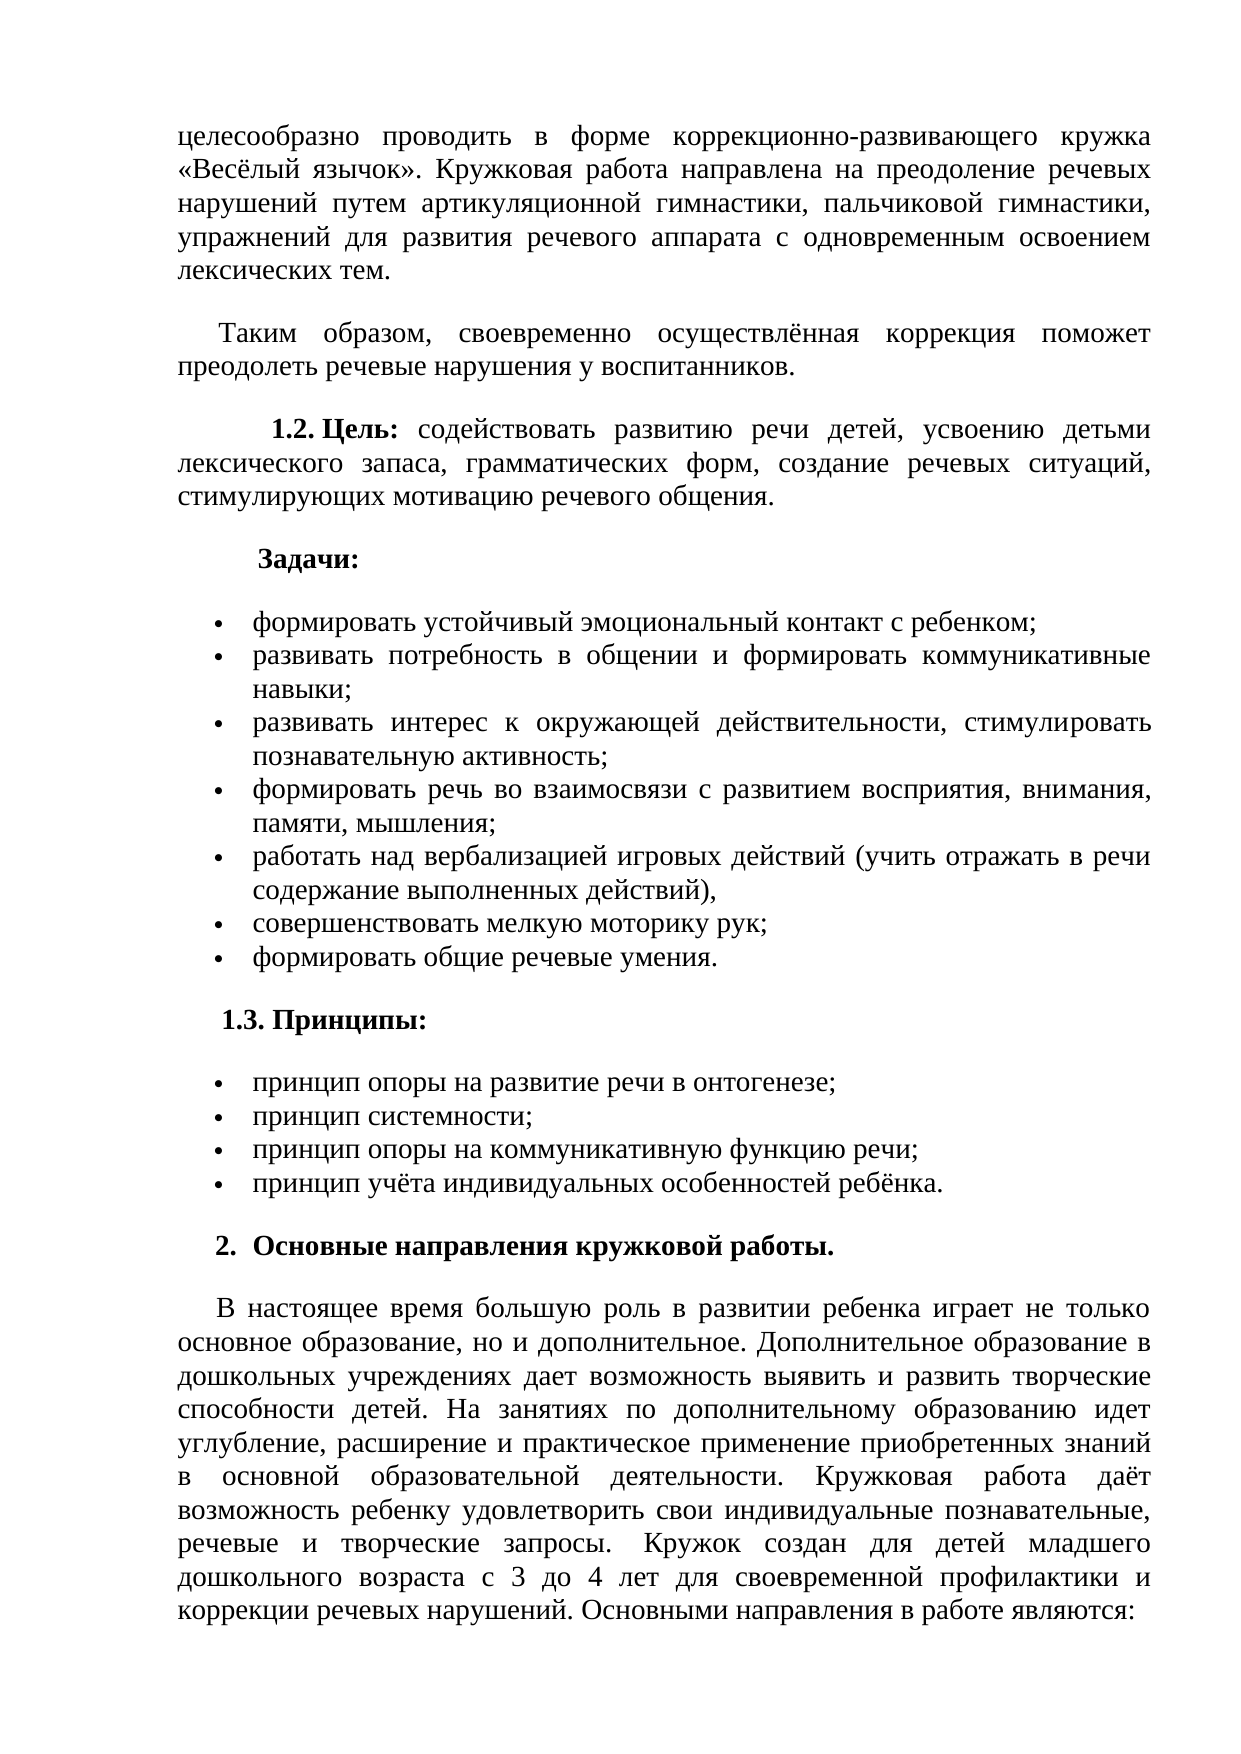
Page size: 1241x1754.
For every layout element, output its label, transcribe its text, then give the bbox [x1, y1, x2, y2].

text 1.3. Принципы: [177, 1002, 1152, 1035]
list работать над вербализацией игровых действий (учить отражать в речи содержание выполненных действий), [215, 838, 1152, 906]
list развивать потребность в общении и формировать коммуникативные навыки; [215, 637, 1152, 704]
text 1.2. Цель: содействовать развитию речи детей, усвоению детьми лексического запаса, грамматических форм, создание речевых ситуаций, стимулирующих мотивацию речевого общения. [177, 411, 1152, 512]
list принцип системности; [215, 1098, 1152, 1132]
list принцип опоры на коммуникативную функцию речи; [215, 1132, 1152, 1165]
list формировать общие речевые умения. [215, 939, 1152, 973]
list принцип учёта индивидуальных особенностей ребёнка. [215, 1165, 1152, 1199]
list формировать речь во взаимосвязи с развитием восприятия, вни​мания, памяти, мышления; [215, 771, 1152, 838]
text Таким образом, своевременно осуществлённая коррекция поможет преодолеть речевые нарушения у воспитанников. [177, 315, 1152, 382]
list Основные направления кружковой работы. [215, 1228, 1152, 1261]
list совершенствовать мелкую моторику рук; [215, 906, 1152, 939]
list принцип опоры на развитие речи в онтогенезе; [215, 1064, 1152, 1098]
list развивать интерес к окружающей действительности, стимули​ровать познавательную активность; [215, 704, 1152, 771]
text Задачи: [177, 541, 1152, 574]
text В настоящее время большую роль в развитии ребенка играет не только основное образование, но и дополнительное. Дополнительное образование в дошкольных учреждениях дает возможность выявить и развить творческие способности детей. На занятиях по дополнительному образованию идет углубление, расширение и практическое применение приобретенных знаний в основной образовательной деятельности. Кружковая работа даёт возможность ребенку удовлетворить свои индивидуальные познавательные, речевые и творческие запросы. Кружок создан для детей младшего дошкольного возраста с 3 до 4 лет для своевременной профилактики и коррекции речевых нарушений. Основными направления в работе являются: [177, 1291, 1152, 1626]
list формировать устойчивый эмоциональный контакт с ребенком; [215, 604, 1152, 637]
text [177, 118, 1152, 286]
